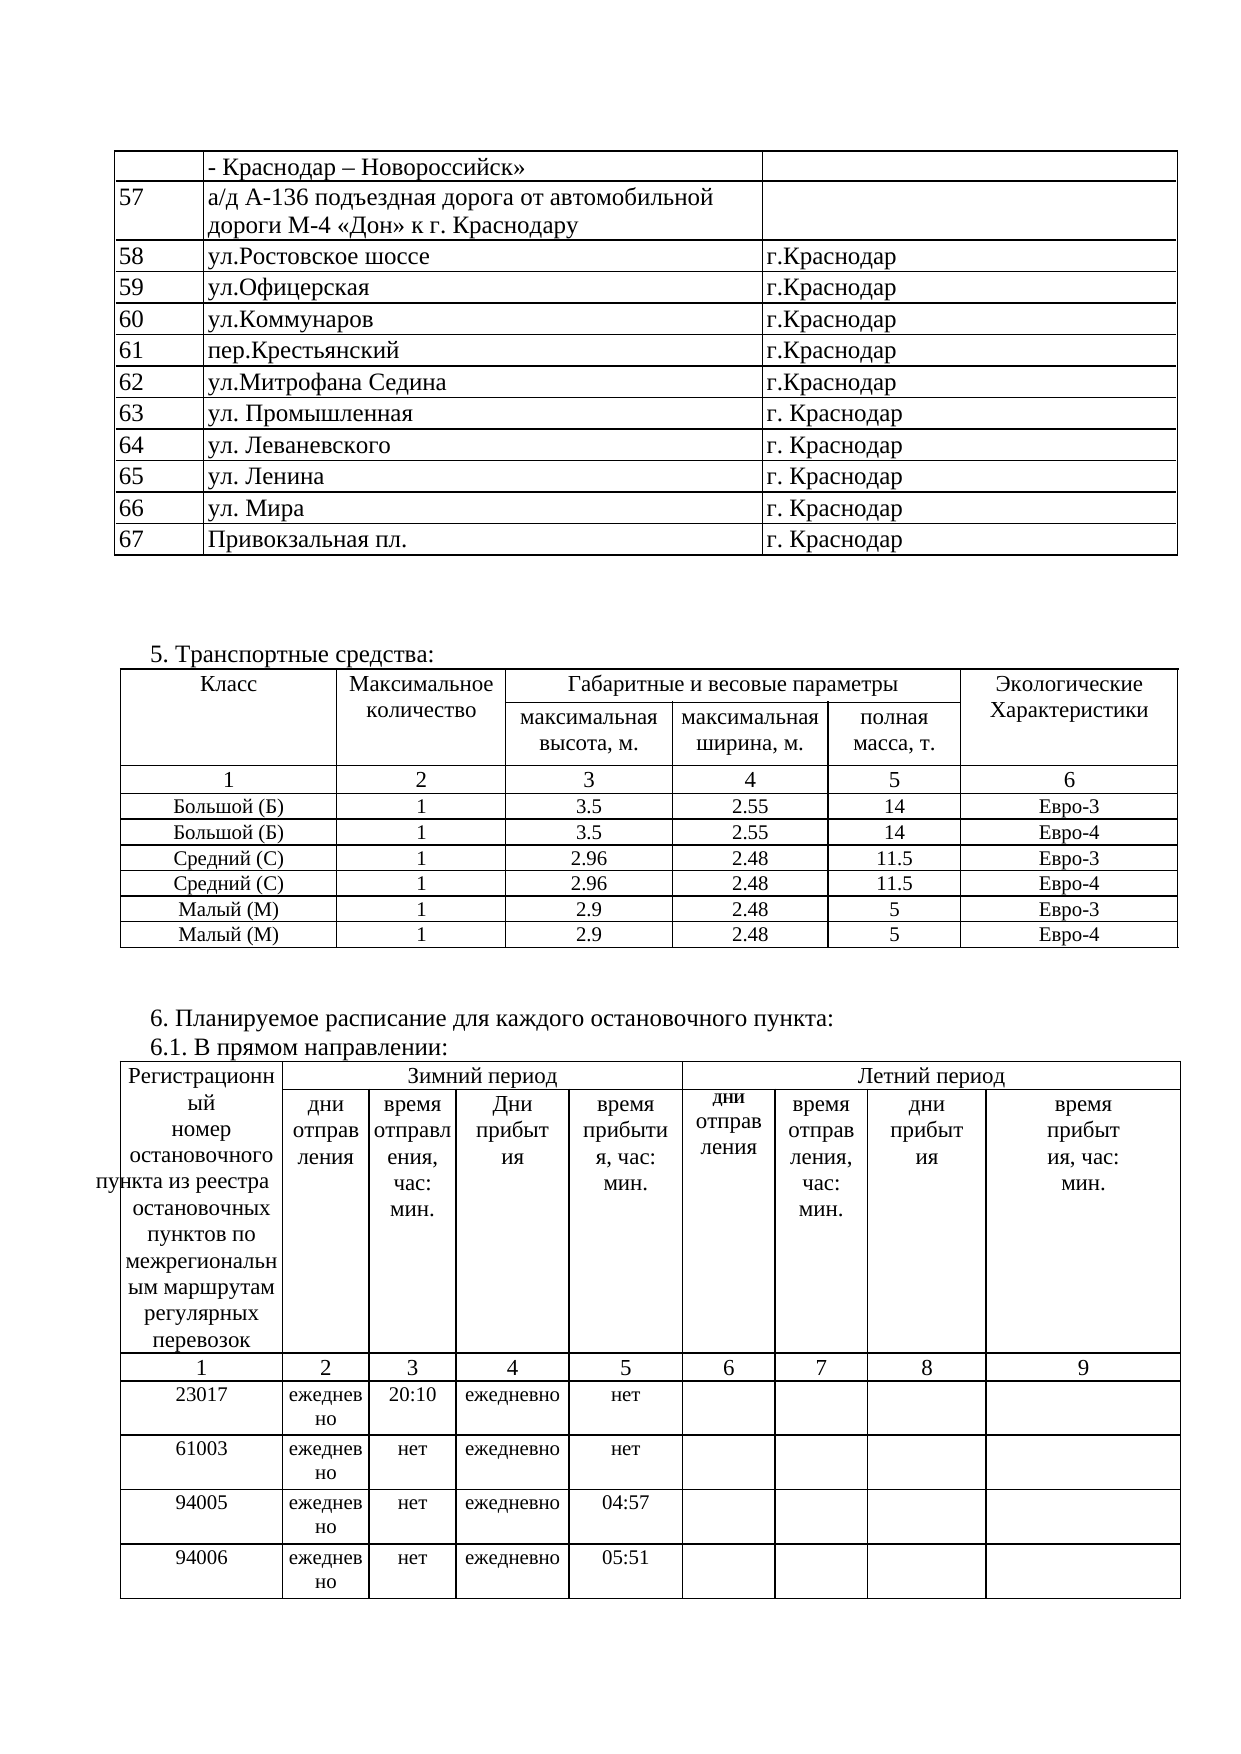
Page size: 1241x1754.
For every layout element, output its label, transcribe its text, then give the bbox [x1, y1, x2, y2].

table_cell Евро-4 [961, 820, 1177, 844]
table_cell время прибыт ия, час: мин. [987, 1090, 1180, 1352]
table_cell нет [570, 1436, 682, 1489]
table_cell 5 [829, 766, 960, 793]
table_cell Привокзальная пл. [204, 524, 762, 554]
table_cell [763, 180, 1177, 239]
table_cell [776, 1490, 867, 1543]
table_cell 1 [337, 820, 505, 844]
table_cell ежедневно [457, 1382, 568, 1434]
table_cell 94005 [121, 1490, 282, 1543]
table_cell 67 [115, 524, 203, 554]
table_cell [683, 1490, 774, 1543]
table_cell дни прибыт ия [868, 1090, 985, 1352]
table_header Зимний период [283, 1062, 682, 1088]
table_cell [776, 1382, 867, 1434]
table_cell ул.Коммунаров [204, 304, 762, 334]
table_cell ежедневно [457, 1490, 568, 1543]
table_cell [763, 152, 1177, 180]
table_cell время прибыти я, час: мин. [570, 1090, 682, 1352]
table_cell 9 [987, 1354, 1180, 1380]
table_cell 3.5 [506, 820, 672, 844]
table_cell 59 [115, 272, 203, 302]
table_cell г. Краснодар [763, 397, 1177, 428]
table_cell Евро-4 [961, 922, 1177, 946]
table_cell пер.Крестьянский [204, 335, 762, 365]
table_cell [987, 1382, 1180, 1434]
table_cell ул.Офицерская [204, 272, 762, 302]
table_cell 2.55 [673, 820, 827, 844]
table_cell 5 [829, 922, 960, 946]
table_cell 2 [337, 766, 505, 793]
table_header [121, 1062, 282, 1352]
table_cell 4 [457, 1354, 568, 1380]
table_cell ежедневно [283, 1382, 368, 1434]
table_cell 20:10 [370, 1382, 455, 1434]
table_header Максимальное количество [337, 670, 505, 765]
table_cell 2.9 [506, 922, 672, 946]
table_cell 1 [121, 1354, 282, 1380]
table_cell ежедневно [283, 1545, 368, 1597]
table_cell Средний (С) [121, 871, 336, 895]
table_cell 3 [506, 766, 672, 793]
table_cell ул. Леваневского [204, 430, 762, 459]
table_header Габаритные и весовые параметры [506, 670, 960, 701]
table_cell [204, 152, 762, 180]
table_cell нет [370, 1490, 455, 1543]
table_cell г. Краснодар [763, 428, 1177, 459]
table_cell 23017 [121, 1382, 282, 1434]
table_cell г. Краснодар [763, 523, 1177, 554]
table_cell дни отправ ления [283, 1090, 368, 1352]
table_cell 2.48 [673, 922, 827, 946]
table_header Экологические Характеристики [961, 670, 1177, 765]
table_cell [776, 1545, 867, 1597]
table_cell 64 [115, 429, 203, 459]
table_cell полная масса, т. [829, 703, 960, 765]
table_cell ежедневно [457, 1436, 568, 1489]
table_cell 2.96 [506, 871, 672, 895]
table_cell 6 [683, 1354, 774, 1380]
table_cell 8 [868, 1354, 985, 1380]
table_cell г. Краснодар [763, 491, 1177, 522]
table_cell 1 [337, 871, 505, 895]
table_cell ежедневно [457, 1545, 568, 1597]
table_cell 66 [115, 492, 203, 522]
table_cell ул. Ленина [204, 461, 762, 491]
table_cell 5 [829, 897, 960, 921]
table_cell Малый (М) [121, 922, 336, 946]
table_cell 56 [115, 152, 203, 180]
table_cell 4 [673, 766, 827, 793]
table_cell Малый (М) [121, 897, 336, 921]
table_cell [987, 1436, 1180, 1489]
table_cell 62 [115, 366, 203, 397]
table_cell время отправл ения, час: мин. [370, 1090, 455, 1352]
table_cell 11.5 [829, 871, 960, 895]
table_cell ул. Промышленная [204, 398, 762, 428]
table_cell 1 [337, 846, 505, 869]
table_cell нет [370, 1436, 455, 1489]
table_cell 2.55 [673, 794, 827, 818]
table_cell ул. Мира [204, 493, 762, 522]
table_cell максимальная ширина, м. [673, 703, 827, 765]
table_cell г.Краснодар [763, 365, 1177, 397]
table_cell Большой (Б) [121, 820, 336, 844]
table_cell [868, 1545, 985, 1597]
table_cell 2 [283, 1354, 368, 1380]
text 6. Планируемое расписание для каждого остановочного пункта: [150, 1003, 1090, 1032]
table_cell 04:57 [570, 1490, 682, 1543]
table_cell 1 [121, 766, 336, 793]
table_cell 1 [337, 897, 505, 921]
table_cell Дни прибыт ия [457, 1090, 568, 1352]
table_cell г.Краснодар [763, 302, 1177, 334]
table_cell 14 [829, 820, 960, 844]
table_cell Средний (С) [121, 846, 336, 869]
table_cell 57 [115, 181, 203, 239]
table_cell ежедневно [283, 1436, 368, 1489]
table_cell 05:51 [570, 1545, 682, 1597]
table_cell г.Краснодар [763, 239, 1177, 271]
table_cell [868, 1436, 985, 1489]
table_cell [987, 1490, 1180, 1543]
table_cell ежедневно [283, 1490, 368, 1543]
table_cell [683, 1436, 774, 1489]
table_cell максимальная высота, м. [506, 703, 672, 765]
table_cell г.Краснодар [763, 334, 1177, 365]
table_cell Евро-3 [961, 846, 1177, 869]
table_cell 2.48 [673, 846, 827, 869]
table_cell 2.96 [506, 846, 672, 869]
table_header Летний период [683, 1062, 1180, 1088]
table_cell 14 [829, 794, 960, 818]
table_cell ДНИ отправ ления [683, 1090, 774, 1352]
table_cell Евро-3 [961, 794, 1177, 818]
table_cell 11.5 [829, 846, 960, 869]
table_cell время отправ ления, час: мин. [776, 1090, 867, 1352]
table_cell нет [570, 1382, 682, 1434]
table_cell 1 [337, 922, 505, 946]
table_cell нет [370, 1545, 455, 1597]
table_cell [987, 1545, 1180, 1597]
table_cell [683, 1382, 774, 1434]
table_header Класс [121, 670, 336, 765]
table_cell 5 [570, 1354, 682, 1380]
table_cell а/д А-136 подъездная дорога от автомобильной дороги М-4 «Дон» к г. Краснодару [204, 182, 762, 239]
table_cell [868, 1382, 985, 1434]
text 5. Транспортные средства: [150, 639, 1090, 668]
table_cell г.Краснодар [763, 271, 1177, 302]
table_cell 6 [961, 766, 1177, 793]
text 6.1. В прямом направлении: [150, 1032, 1090, 1061]
table_cell 63 [115, 398, 203, 428]
table_cell 3 [370, 1354, 455, 1380]
table_cell Большой (Б) [121, 794, 336, 818]
table_cell 60 [115, 303, 203, 334]
table_cell Евро-4 [961, 871, 1177, 895]
table_cell 2.48 [673, 871, 827, 895]
table_cell 7 [776, 1354, 867, 1380]
table_cell 1 [337, 794, 505, 818]
table_cell ул.Митрофана Седина [204, 367, 762, 397]
table_cell 61003 [121, 1436, 282, 1489]
table_cell 94006 [121, 1545, 282, 1597]
table_cell [683, 1545, 774, 1597]
table_cell [868, 1490, 985, 1543]
table_cell 2.9 [506, 897, 672, 921]
table_cell 65 [115, 461, 203, 491]
table_cell ул.Ростовское шоссе [204, 241, 762, 271]
table_cell Евро-3 [961, 897, 1177, 921]
table_cell 61 [115, 335, 203, 365]
table_cell 3.5 [506, 794, 672, 818]
table_cell 2.48 [673, 897, 827, 921]
table_cell 58 [115, 240, 203, 271]
table_cell [776, 1436, 867, 1489]
table_cell г. Краснодар [763, 460, 1177, 491]
